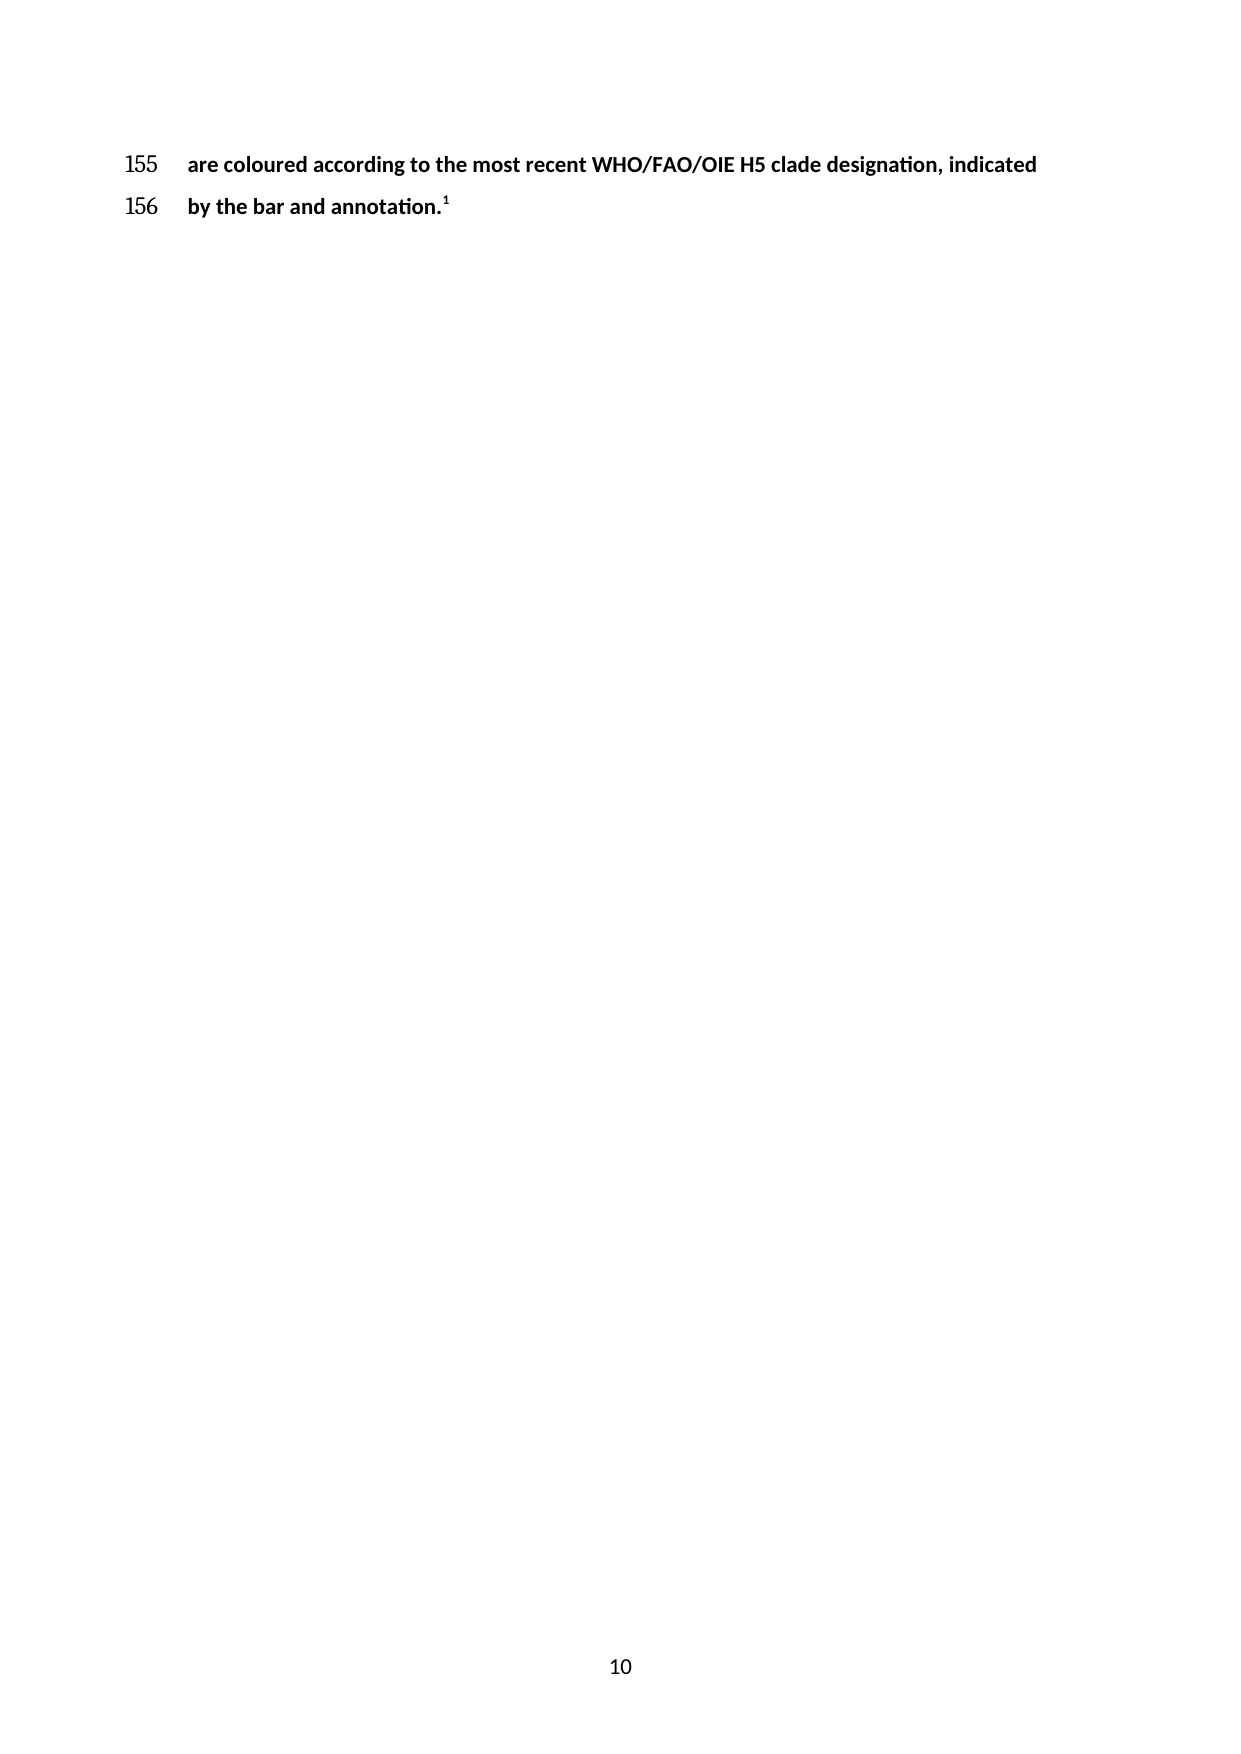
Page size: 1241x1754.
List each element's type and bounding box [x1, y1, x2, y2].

text [187, 150, 1053, 220]
